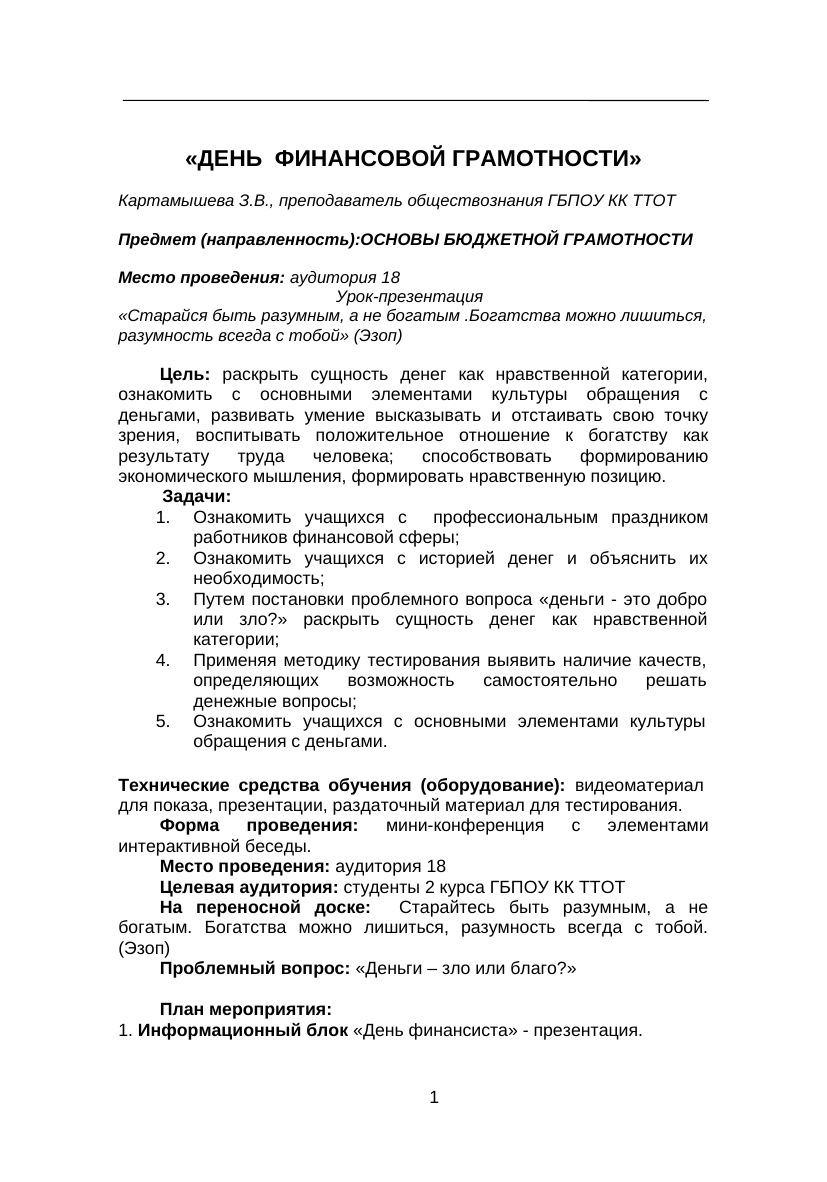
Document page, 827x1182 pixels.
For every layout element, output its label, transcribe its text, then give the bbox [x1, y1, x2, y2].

list Ознакомить учащихся с основными элементами культуры обращения с деньгами. [156, 711, 706, 752]
text Место проведения: аудитория 18 [118, 268, 709, 287]
text На переносной доске: Старайтесь быть разумным, а не богатым. Богатства можно лишиться, разумность всегда с тобой. (Эзоп) [118, 897, 709, 958]
text Целевая аудитория: студенты 2 курса ГБПОУ КК ТТОТ [118, 876, 709, 897]
text Цель: раскрыть сущность денег как нравственной категории, ознакомить с основными элементами культуры обращения с деньгами, развивать умение высказывать и отстаивать свою точку зрения, воспитывать положительное отношение к богатству как результату труда человека; способствовать формированию экономического мышления, формировать нравственную позицию. [118, 364, 709, 486]
text Технические средства обучения (оборудование): видеоматериал для показа, презентации, раздаточный материал для тестирования. [118, 752, 709, 815]
text Урок-презентация [118, 287, 709, 306]
subtitle «ДЕНЬ ФИНАНСОВОЙ ГРАМОТНОСТИ» [118, 144, 709, 171]
text Предмет (направленность):ОСНОВЫ БЮДЖЕТНОЙ ГРАМОТНОСТИ [118, 229, 709, 249]
list Путем постановки проблемного вопроса «деньги - это добро или зло?» раскрыть сущность денег как нравственной категории; [156, 588, 708, 649]
text Форма проведения: мини-конференция с элементами интерактивной беседы. [118, 815, 709, 856]
text План мероприятия: [118, 999, 709, 1019]
text Задачи: [118, 486, 709, 507]
text Место проведения: аудитория 18 [118, 856, 709, 876]
list Ознакомить учащихся с историей денег и объяснить их необходимость; [156, 547, 709, 588]
text Проблемный вопрос: «Деньги – зло или благо?» [118, 958, 709, 978]
text 1. Информационный блок «День финансиста» - презентация. [118, 1019, 709, 1040]
text Картамышева З.В., преподаватель обществознания ГБПОУ КК ТТОТ [118, 191, 709, 210]
text «Старайся быть разумным, а не богатым .Богатства можно лишиться, разумность всегда с тобой» (Эзоп) [118, 306, 709, 344]
list Ознакомить учащихся с профессиональным праздником работников финансовой сферы; [156, 507, 709, 547]
list Применяя методику тестирования выявить наличие качеств, определяющих возможность самостоятельно решать денежные вопросы; [156, 649, 707, 711]
